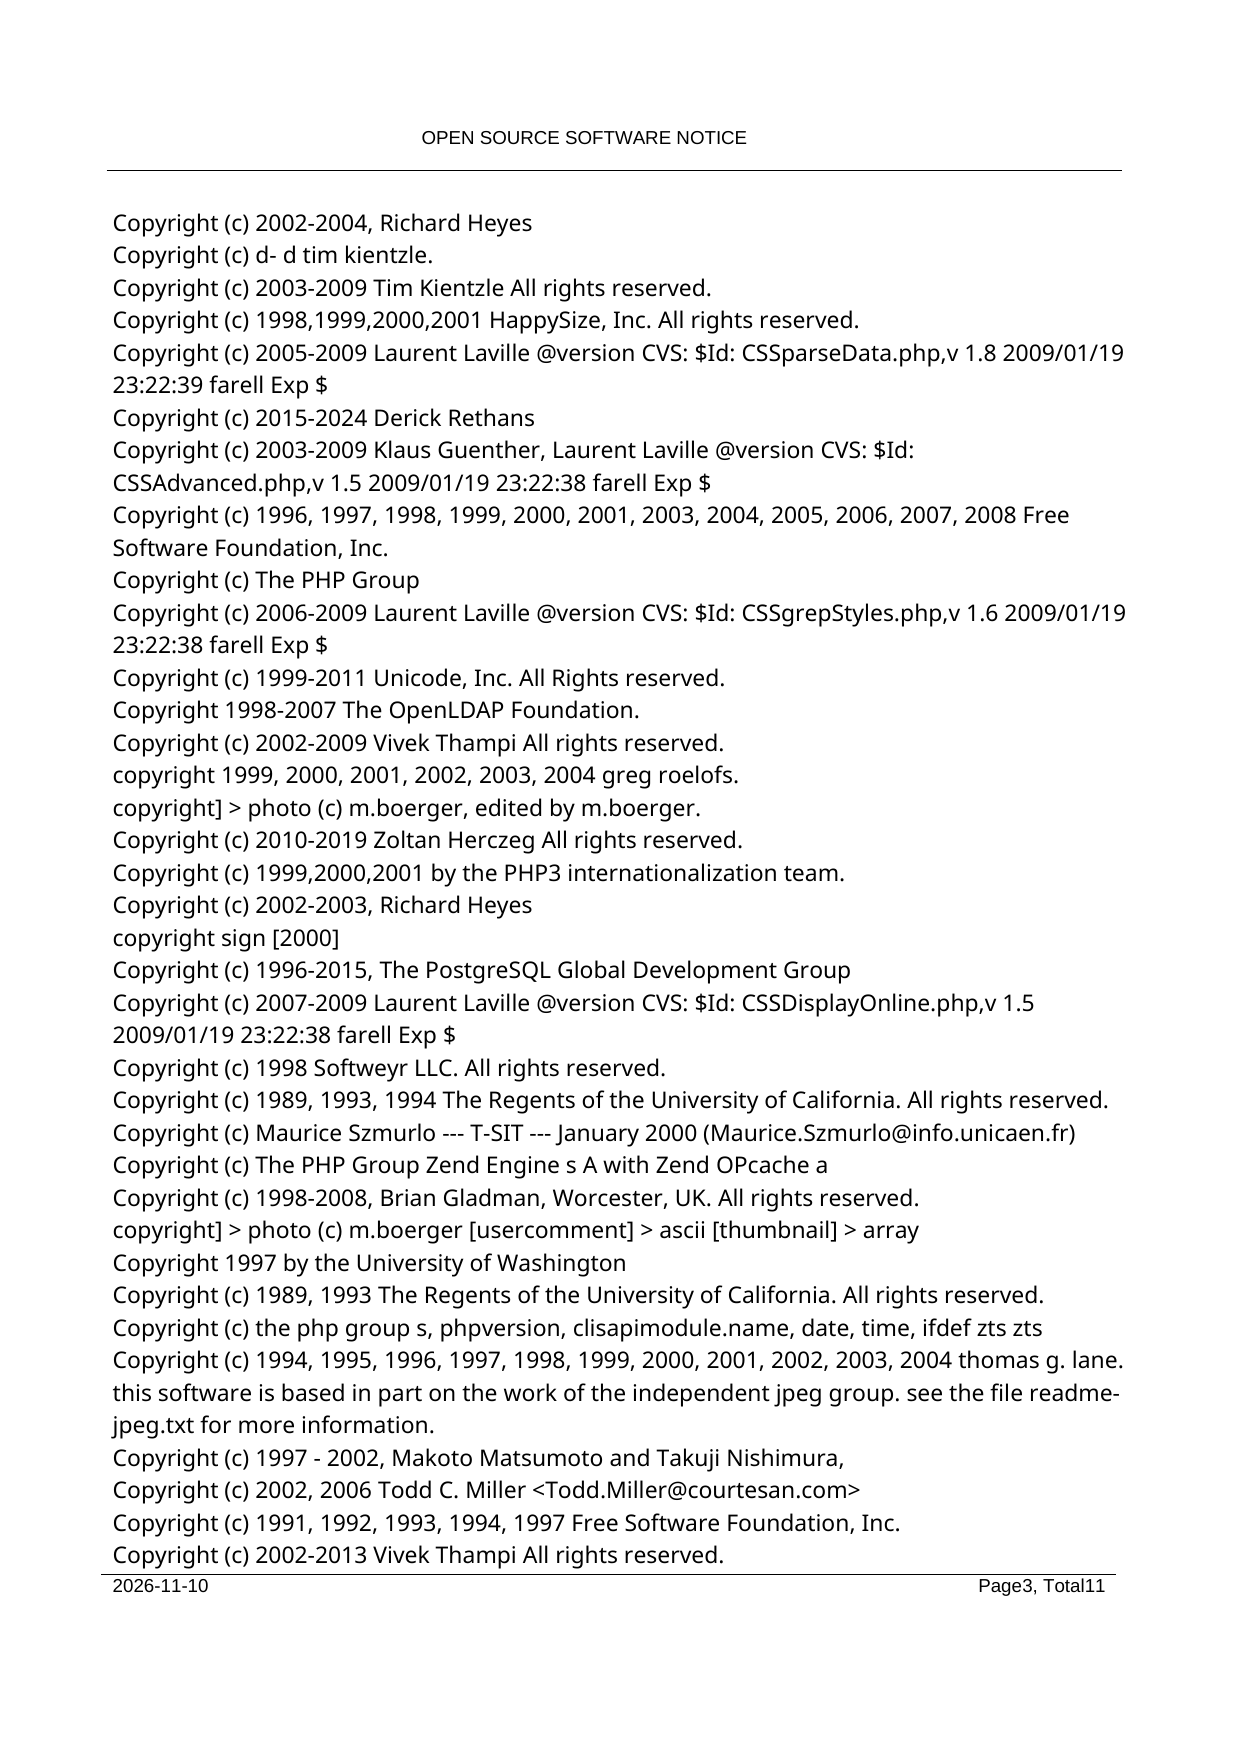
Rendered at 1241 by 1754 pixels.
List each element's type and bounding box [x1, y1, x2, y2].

text [112, 206, 1128, 1571]
